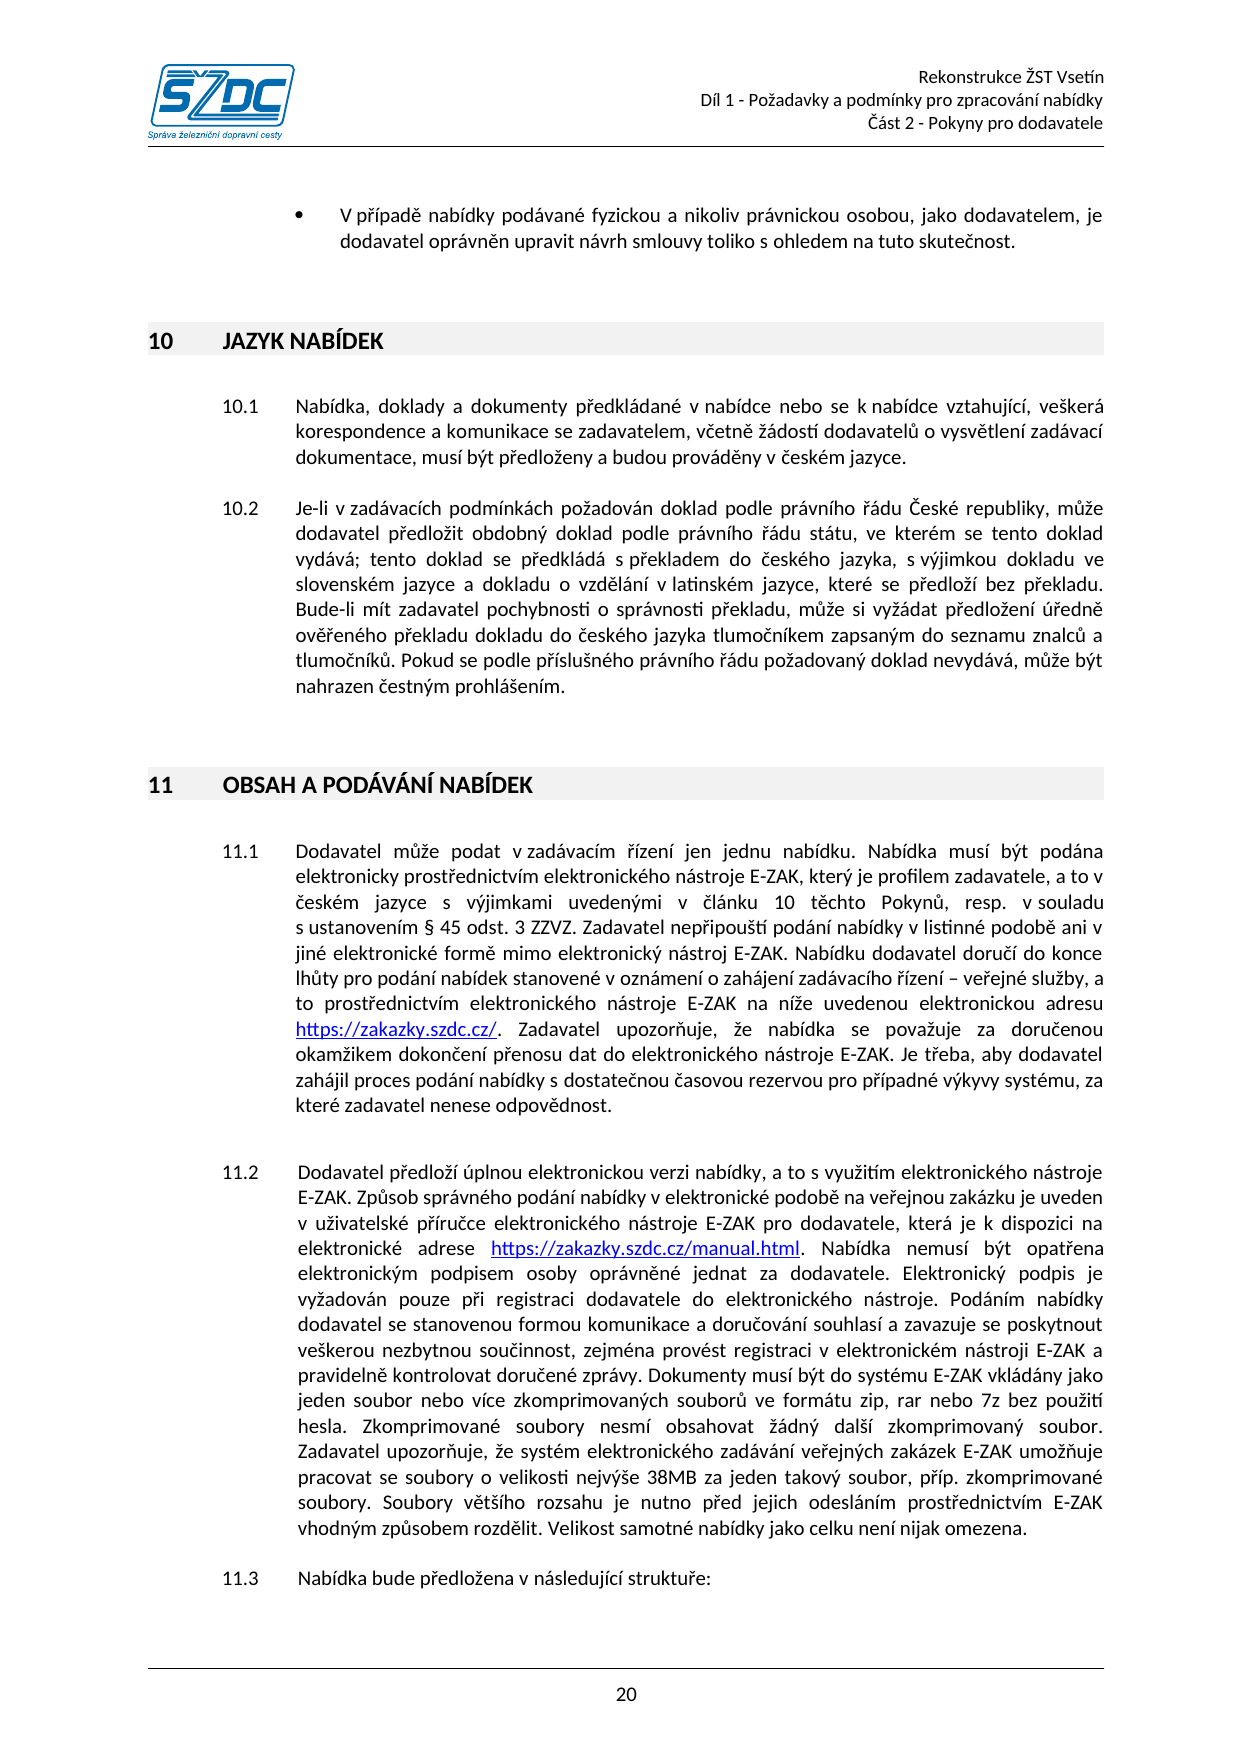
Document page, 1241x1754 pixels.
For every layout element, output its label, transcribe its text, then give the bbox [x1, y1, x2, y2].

list Nabídka bude předložena v následující struktuře: [222, 1566, 1104, 1591]
list Dodavatel předloží úplnou elektronickou verzi nabídky, a to s využitím elektronického nástroje E-ZAK. Způsob správného podání nabídky v elektronické podobě na veřejnou zakázku je uveden v uživatelské příručce elektronického nástroje E-ZAK pro dodavatele, která je k dispozici na elektronické adrese https://zakazky.szdc.cz/manual.html. Nabídka nemusí být opatřena elektronickým podpisem osoby oprávněné jednat za dodavatele. Elektronický podpis je vyžadován pouze při registraci dodavatele do elektronického nástroje. Podáním nabídky dodavatel se stanovenou formou komunikace a doručování souhlasí a zavazuje se poskytnout veškerou nezbytnou součinnost, zejména provést registraci v elektronickém nástroji E-ZAK a pravidelně kontrolovat doručené zprávy. Dokumenty musí být do systému E-ZAK vkládány jako jeden soubor nebo více zkomprimovaných souborů ve formátu zip, rar nebo 7z bez použití hesla. Zkomprimované soubory nesmí obsahovat žádný další zkomprimovaný soubor. Zadavatel upozorňuje, že systém elektronického zadávání veřejných zakázek E-ZAK umožňuje pracovat se soubory o velikosti nejvýše 38MB za jeden takový soubor, příp. zkomprimované soubory. Soubory většího rozsahu je nutno před jejich odesláním prostřednictvím E-ZAK vhodným způsobem rozdělit. Velikost samotné nabídky jako celku není nijak omezena. [222, 1159, 1104, 1540]
subtitle JAZYK NABÍDEK [148, 322, 1104, 355]
subtitle OBSAH A PODÁVÁNÍ NABÍDEK [148, 767, 1104, 800]
list Dodavatel může podat v zadávacím řízení jen jednu nabídku. Nabídka musí být podána elektronicky prostřednictvím elektronického nástroje E-ZAK, který je profilem zadavatele, a to v českém jazyce s výjimkami uvedenými v článku 10 těchto Pokynů, resp. v souladu s ustanovením § 45 odst. 3 ZZVZ. Zadavatel nepřipouští podání nabídky v listinné podobě ani v jiné elektronické formě mimo elektronický nástroj E-ZAK. Nabídku dodavatel doručí do konce lhůty pro podání nabídek stanovené v oznámení o zahájení zadávacího řízení – veřejné služby, a to prostřednictvím elektronického nástroje E-ZAK na níže uvedenou elektronickou adresu https://zakazky.szdc.cz/. Zadavatel upozorňuje, že nabídka se považuje za doručenou okamžikem dokončení přenosu dat do elektronického nástroje E-ZAK. Je třeba, aby dodavatel zahájil proces podání nabídky s dostatečnou časovou rezervou pro případné výkyvy systému, za které zadavatel nenese odpovědnost. [222, 838, 1104, 1118]
list V případě nabídky podávané fyzickou a nikoliv právnickou osobou, jako dodavatelem, je dodavatel oprávněn upravit návrh smlouvy toliko s ohledem na tuto skutečnost. [295, 203, 1104, 253]
list Je-li v zadávacích podmínkách požadován doklad podle právního řádu České republiky, může dodavatel předložit obdobný doklad podle právního řádu státu, ve kterém se tento doklad vydává; tento doklad se předkládá s překladem do českého jazyka, s výjimkou dokladu ve slovenském jazyce a dokladu o vzdělání v latinském jazyce, které se předloží bez překladu. Bude-li mít zadavatel pochybnosti o správnosti překladu, může si vyžádat předložení úředně ověřeného překladu dokladu do českého jazyka tlumočníkem zapsaným do seznamu znalců a tlumočníků. Pokud se podle příslušného právního řádu požadovaný doklad nevydává, může být nahrazen čestným prohlášením. [222, 495, 1104, 698]
list Nabídka, doklady a dokumenty předkládané v nabídce nebo se k nabídce vztahující, veškerá korespondence a komunikace se zadavatelem, včetně žádostí dodavatelů o vysvětlení zadávací dokumentace, musí být předloženy a budou prováděny v českém jazyce. [222, 393, 1104, 469]
